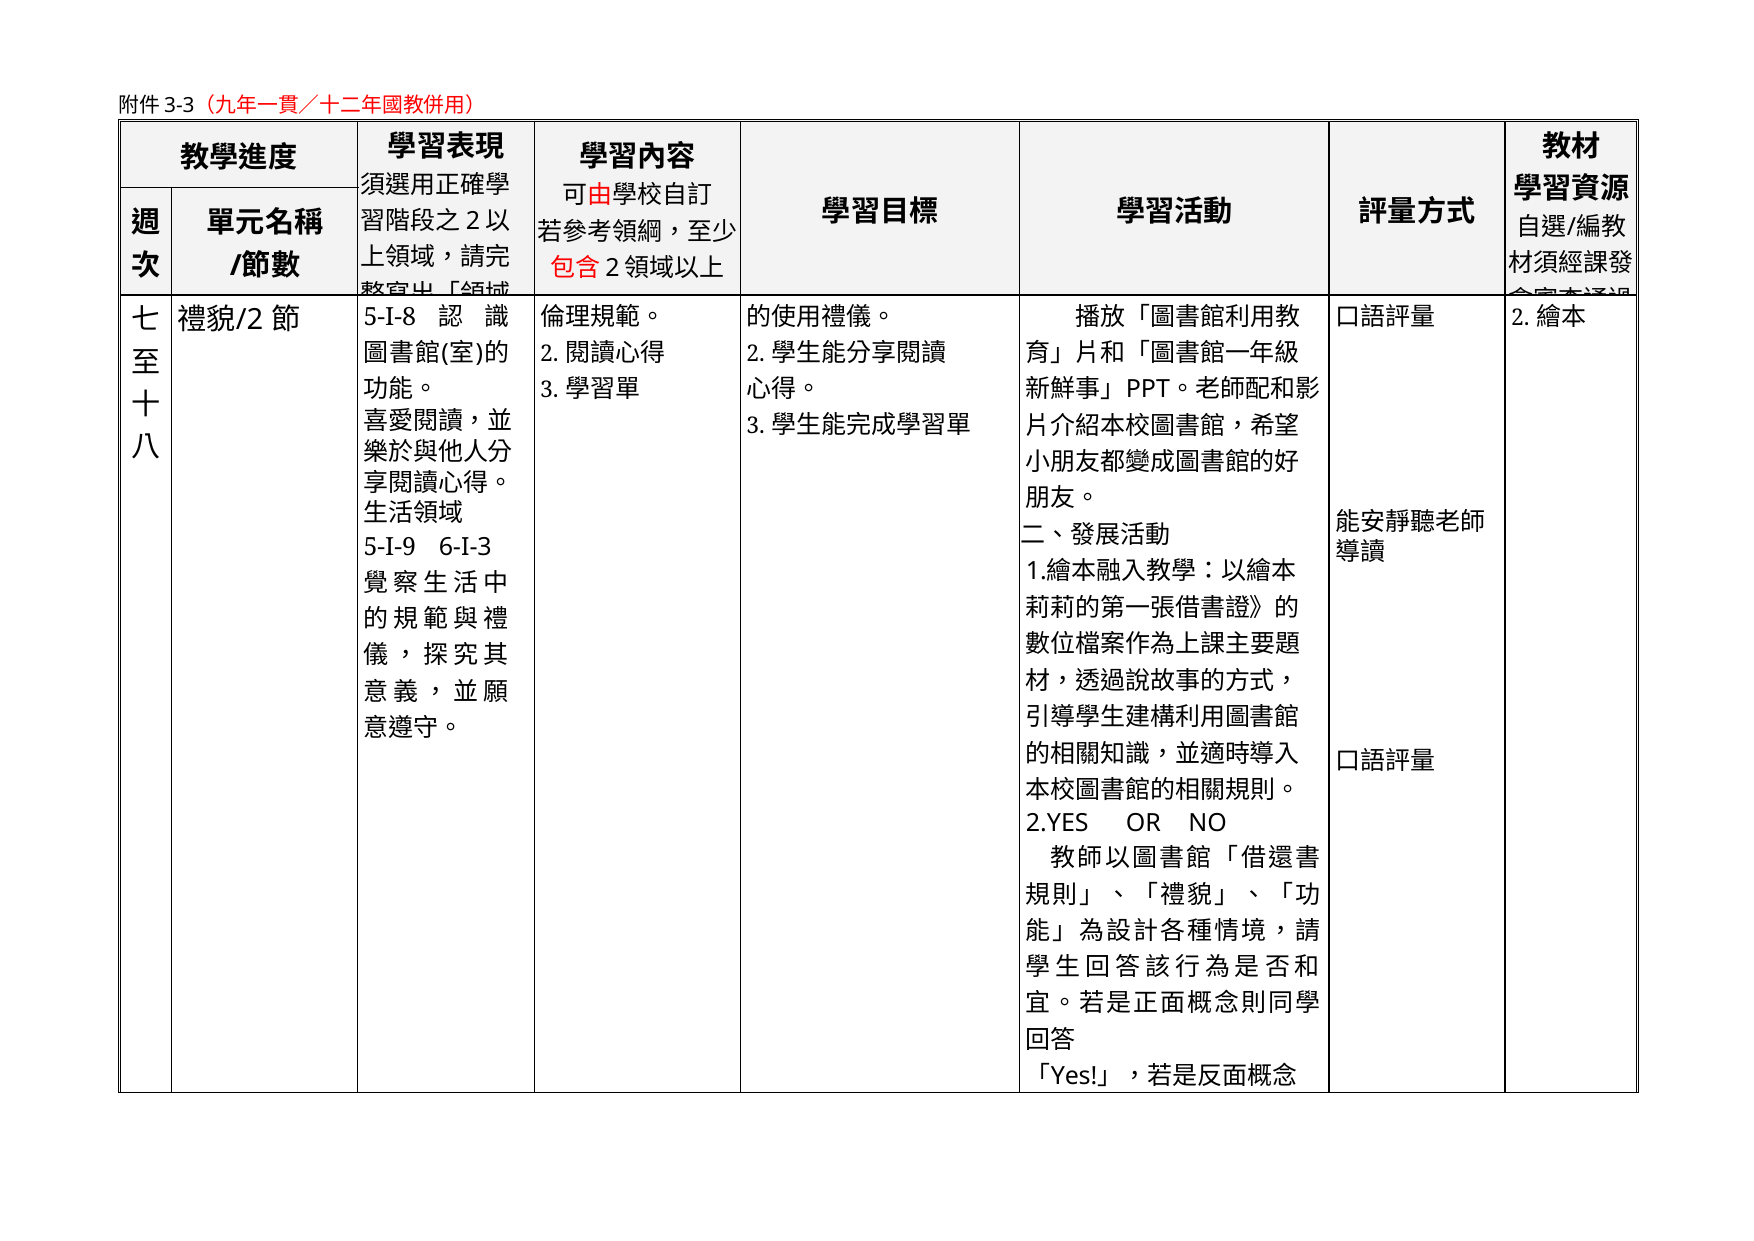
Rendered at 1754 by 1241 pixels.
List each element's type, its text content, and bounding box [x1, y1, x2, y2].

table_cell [1020, 296, 1328, 1092]
table_cell 口語評量 能安靜聽老師導讀 口語評量 學習單 [1330, 296, 1504, 1092]
table_header 學習活動 [1020, 122, 1328, 294]
table_cell 單元名稱 /節數 [172, 188, 357, 294]
table_header 學習目標 [741, 122, 1019, 294]
table_header 教學進度 [121, 122, 357, 187]
table_header 評量方式 [1330, 122, 1504, 294]
table_header 學習內容 可由學校自訂 若參考領綱，至少包含2領域以上 [535, 122, 740, 294]
table_cell 學生能遵守圖書館的使用禮儀。 學生能分享閱讀心得。 學生能完成學習單 [741, 296, 1019, 1092]
table_header 學習表現 須選用正確學習階段之2以上領域，請完整寫出「領域名稱+數字編碼+內容」 [358, 122, 534, 294]
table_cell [358, 296, 534, 1092]
table_header 教材 學習資源 自選/編教材須經課發會審查通過 [1506, 122, 1636, 294]
table_cell 進圖書館的禮貌/2 節 [172, 296, 357, 1092]
table_cell 圖書館的使用倫理規範。 閱讀心得 學習單 [535, 296, 740, 1092]
table_cell 簡報 繪本 [1506, 296, 1636, 1092]
table_cell 週次 [121, 188, 171, 294]
table_cell 十七至十八 [121, 296, 171, 1092]
